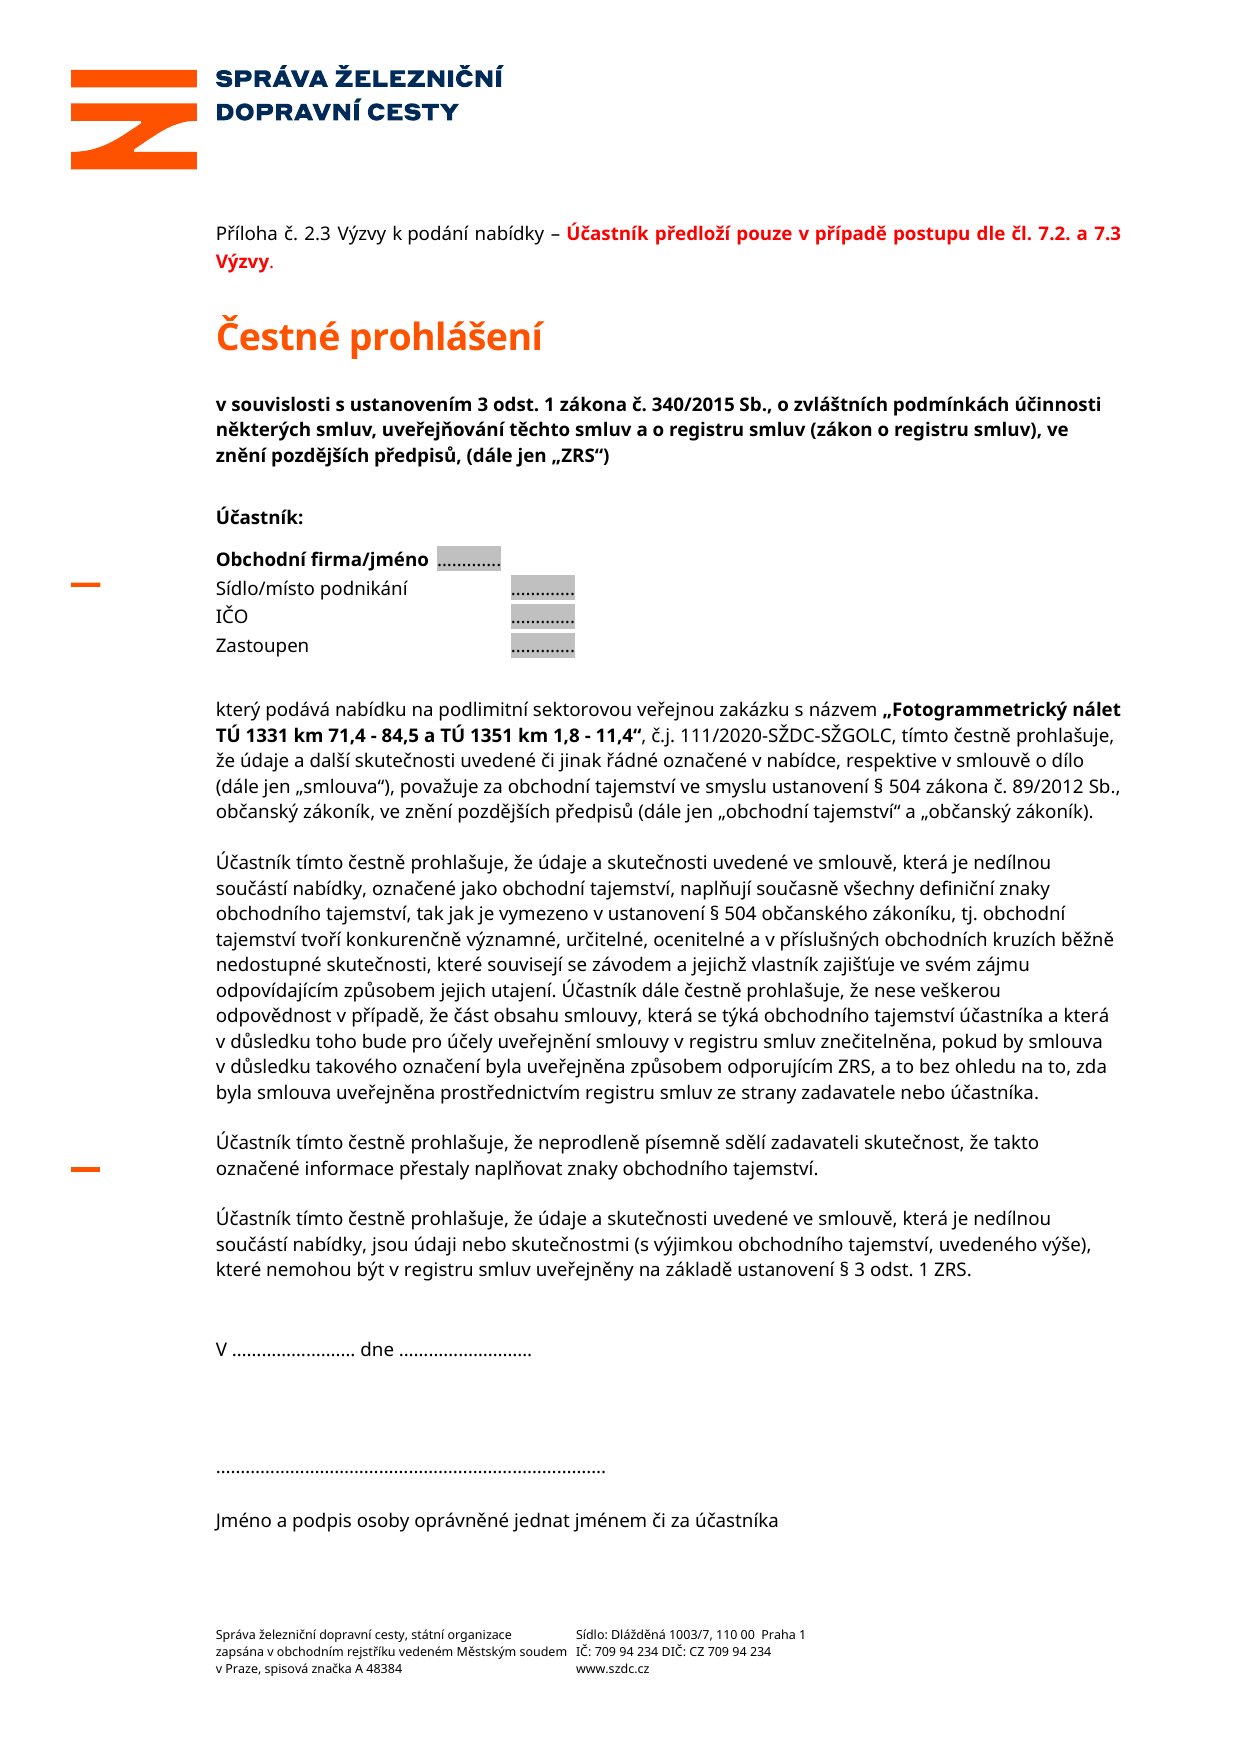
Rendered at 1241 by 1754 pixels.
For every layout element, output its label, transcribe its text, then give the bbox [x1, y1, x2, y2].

text který podává nabídku na podlimitní sektorovou veřejnou zakázku s názvem „Fotogrammetrický nálet TÚ 1331 km 71,4 - 84,5 a TÚ 1351 km 1,8 - 11,4“, č.j. 111/2020-SŽDC-SŽGOLC, tímto čestně prohlašuje, že údaje a další skutečnosti uvedené či jinak řádné označené v nabídce, respektive v smlouvě o dílo (dále jen „smlouva“), považuje za obchodní tajemství ve smyslu ustanovení § 504 zákona č. 89/2012 Sb., občanský zákoník, ve znění pozdějších předpisů (dále jen „obchodní tajemství“ a „občanský zákoník). [216, 697, 1122, 824]
text Sídlo/místo podnikání …………. [216, 572, 1122, 601]
text Účastník tímto čestně prohlašuje, že údaje a skutečnosti uvedené ve smlouvě, která je nedílnou součástí nabídky, označené jako obchodní tajemství, naplňují současně všechny definiční znaky obchodního tajemství, tak jak je vymezeno v ustanovení § 504 občanského zákoníku, tj. obchodní tajemství tvoří konkurenčně významné, určitelné, ocenitelné a v příslušných obchodních kruzích běžně nedostupné skutečnosti, které souvisejí se závodem a jejichž vlastník zajišťuje ve svém zájmu odpovídajícím způsobem jejich utajení. Účastník dále čestně prohlašuje, že nese veškerou odpovědnost v případě, že část obsahu smlouvy, která se týká obchodního tajemství účastníka a která v důsledku toho bude pro účely uveřejnění smlouvy v registru smluv znečitelněna, pokud by smlouva v důsledku takového označení byla uveřejněna způsobem odporujícím ZRS, a to bez ohledu na to, zda byla smlouva uveřejněna prostřednictvím registru smluv ze strany zadavatele nebo účastníka. [216, 849, 1122, 1104]
text ……………………………………………………………………. [216, 1449, 1121, 1478]
text Zastoupen …………. [216, 630, 1122, 659]
text v souvislosti s ustanovením 3 odst. 1 zákona č. 340/2015 Sb., o zvláštních podmínkách účinnosti některých smluv, uveřejňování těchto smluv a o registru smluv (zákon o registru smluv), ve znění pozdějších předpisů, (dále jen „ZRS“) [216, 391, 1122, 468]
subtitle Čestné prohlášení [216, 310, 1122, 361]
text V ………………….… dne ……………………… [216, 1333, 1121, 1362]
text Jméno a podpis osoby oprávněné jednat jménem či za účastníka [216, 1503, 1121, 1533]
text Účastník tímto čestně prohlašuje, že neprodleně písemně sdělí zadavateli skutečnost, že takto označené informace přestaly naplňovat znaky obchodního tajemství. [216, 1129, 1122, 1181]
text Obchodní firma/jméno …………. [216, 543, 1122, 572]
text Účastník: [216, 499, 1122, 530]
text Účastník tímto čestně prohlašuje, že údaje a skutečnosti uvedené ve smlouvě, která je nedílnou součástí nabídky, jsou údaji nebo skutečnostmi (s výjimkou obchodního tajemství, uvedeného výše), které nemohou být v registru smluv uveřejněny na základě ustanovení § 3 odst. 1 ZRS. [216, 1206, 1122, 1282]
text IČO …………. [216, 601, 1122, 630]
text Příloha č. 2.3 Výzvy k podání nabídky – Účastník předloží pouze v případě postupu dle čl. 7.2. a 7.3 Výzvy. [216, 221, 1122, 274]
